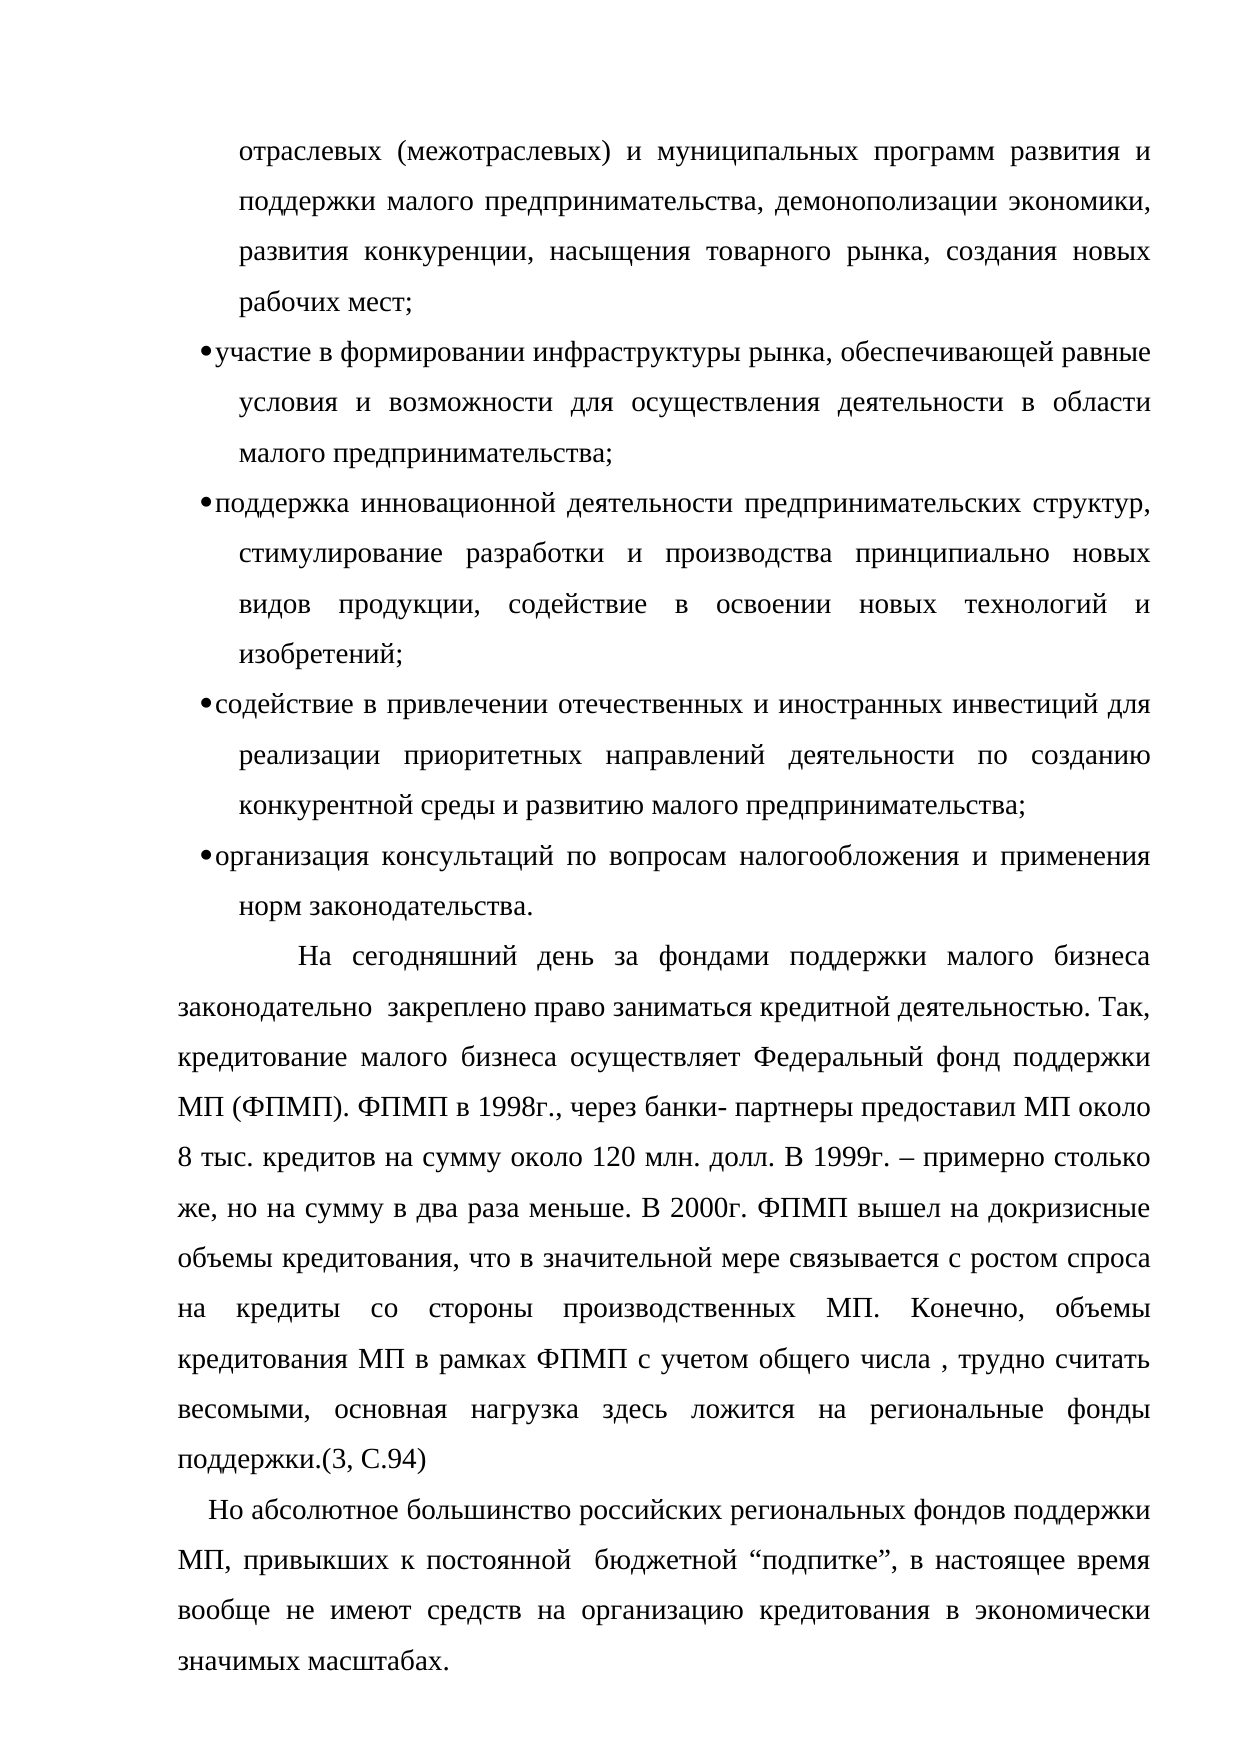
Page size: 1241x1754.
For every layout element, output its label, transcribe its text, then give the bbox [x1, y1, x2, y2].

text На сегодняшний день за фондами поддержки малого бизнеса законодательно закреплено право заниматься кредитной деятельностью. Так, кредитование малого бизнеса осуществляет Федеральный фонд поддержки МП (ФПМП). ФПМП в 1998г., через банки- партнеры предоставил МП около 8 тыс. кредитов на сумму около 120 млн. долл. В 1999г. – примерно столько же, но на сумму в два раза меньше. В 2000г. ФПМП вышел на докризисные объемы кредитования, что в значительной мере связывается с ростом спроса на кредиты со стороны производственных МП. Конечно, объемы кредитования МП в рамках ФПМП с учетом общего числа , трудно считать весомыми, основная нагрузка здесь ложится на региональные фонды поддержки.(3, С.94) [177, 938, 1152, 1475]
list поддержка инновационной деятельности предпринимательских структур, стимулирование разработки и производства принципиально новых видов продукции, содействие в освоении новых технологий и изобретений; [201, 485, 1152, 670]
text Но абсолютное большинство российских региональных фондов поддержки МП, привыкших к постоянной бюджетной “подпитке”, в настоящее время вообще не имеют средств на организацию кредитования в экономически значимых масштабах. [177, 1492, 1152, 1676]
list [201, 133, 1152, 317]
list участие в формировании инфраструктуры рынка, обеспечивающей равные условия и возможности для осуществления деятельности в области малого предпринимательства; [201, 334, 1152, 468]
list содействие в привлечении отечественных и иностранных инвестиций для реализации приоритетных направлений деятельности по созданию конкурентной среды и развитию малого предпринимательства; [201, 687, 1152, 821]
list организация консультаций по вопросам налогообложения и применения норм законодательства. [201, 838, 1152, 922]
